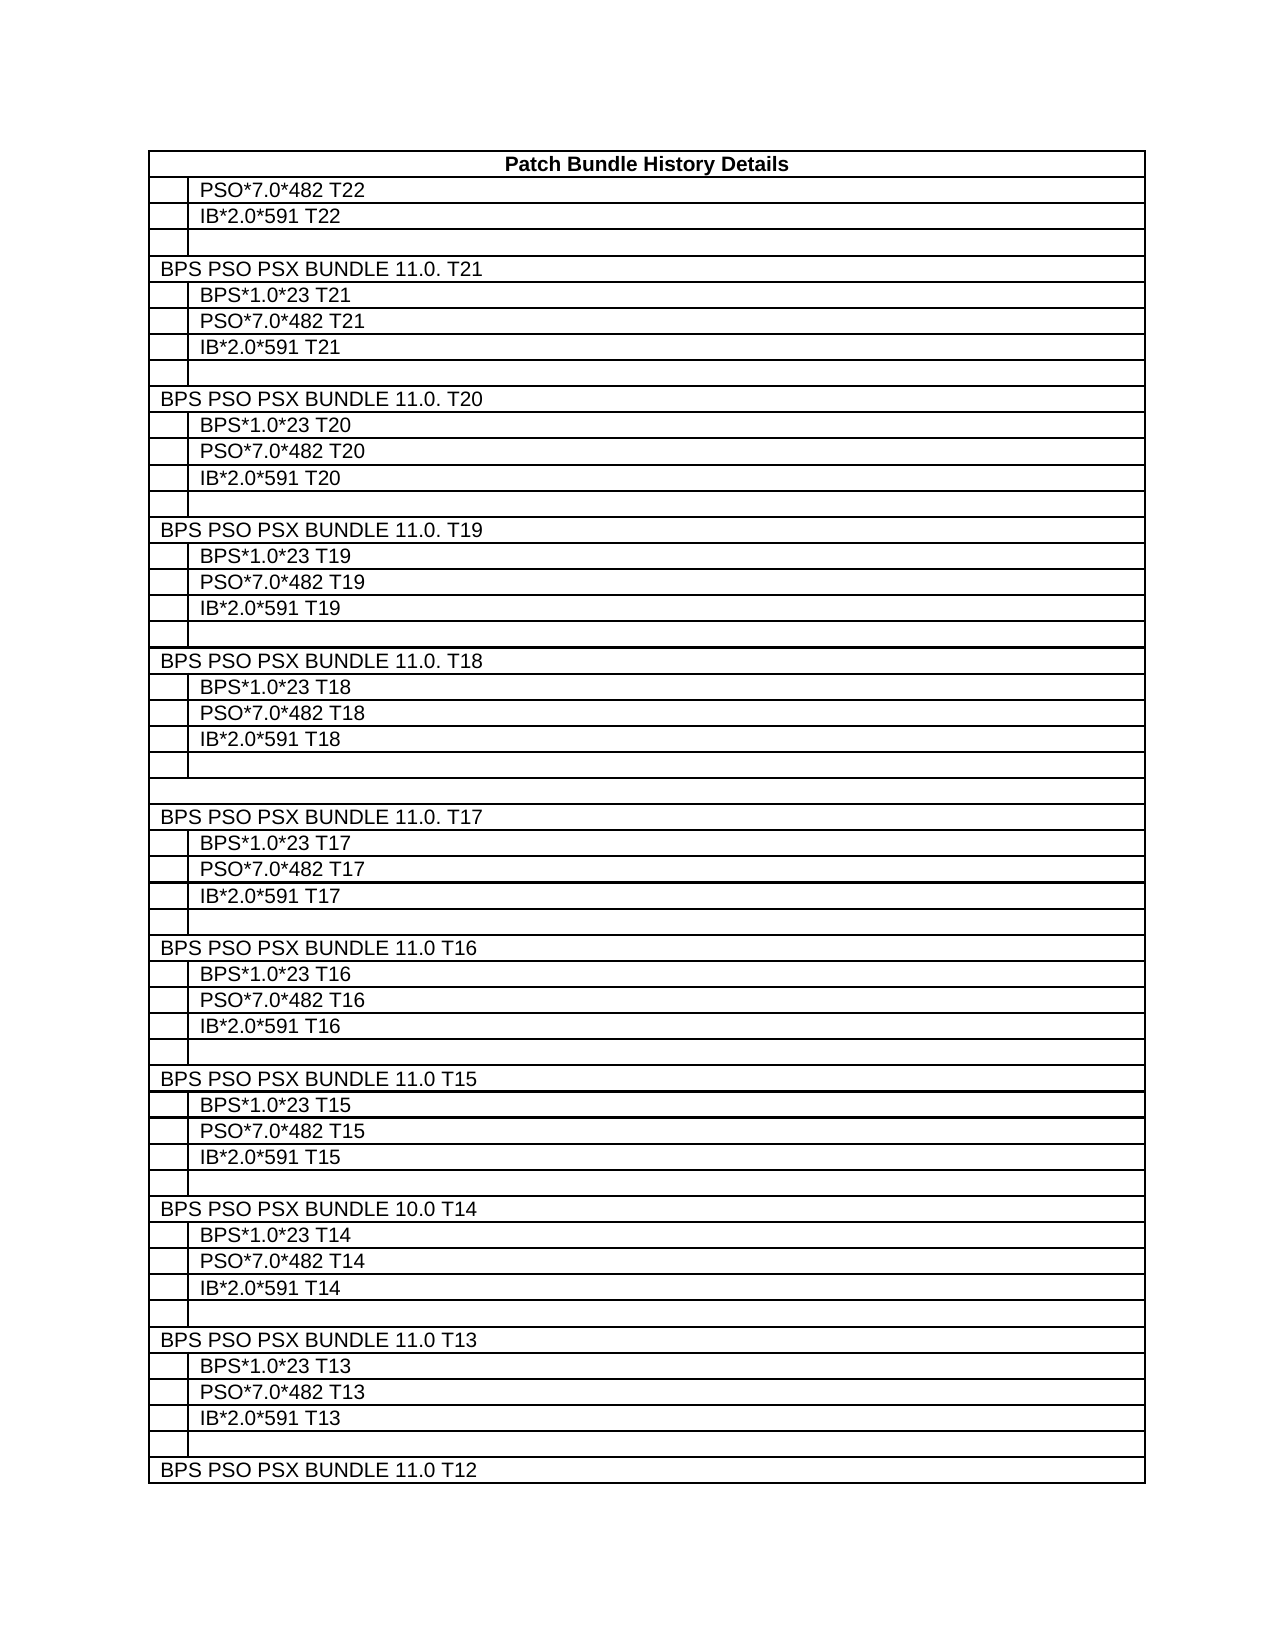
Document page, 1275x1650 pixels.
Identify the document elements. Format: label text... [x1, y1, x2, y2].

table_cell [150, 1249, 187, 1273]
table_cell [150, 727, 187, 751]
table_cell [150, 1301, 187, 1326]
table_cell [150, 413, 187, 437]
table_cell [150, 1406, 187, 1430]
table_cell [150, 1040, 187, 1064]
table_cell [150, 857, 187, 881]
table_cell [150, 230, 187, 254]
table_cell BPS PSO PSX BUNDLE 11.0 T16 [150, 936, 1144, 960]
table_cell [150, 675, 187, 698]
table_cell BPS*1.0*23 T19 [189, 544, 1144, 568]
table_cell IB*2.0*591 T15 [189, 1145, 1144, 1169]
table_cell PSO*7.0*482 T21 [189, 309, 1144, 333]
table_cell BPS*1.0*23 T18 [189, 675, 1144, 698]
table_cell IB*2.0*591 T20 [189, 466, 1144, 489]
table_cell [150, 831, 187, 855]
table_cell PSO*7.0*482 T13 [189, 1380, 1144, 1404]
table_cell BPS PSO PSX BUNDLE 10.0 T14 [150, 1197, 1144, 1221]
table_cell [150, 910, 187, 934]
table_cell [150, 962, 187, 986]
table_cell [150, 1093, 187, 1116]
table_cell BPS*1.0*23 T20 [189, 413, 1144, 437]
table_cell [150, 701, 187, 725]
table_cell [150, 1432, 187, 1456]
table_cell [150, 544, 187, 568]
table_cell [150, 1145, 187, 1169]
table_cell [189, 1432, 1144, 1456]
table_cell [150, 779, 1144, 803]
table_cell PSO*7.0*482 T18 [189, 701, 1144, 725]
table_cell [150, 204, 187, 228]
table_cell [150, 1171, 187, 1195]
table_cell BPS PSO PSX BUNDLE 11.0. T18 [150, 649, 1144, 672]
table_cell IB*2.0*591 T16 [189, 1014, 1144, 1038]
table_cell [189, 230, 1144, 254]
table_cell BPS PSO PSX BUNDLE 11.0. T21 [150, 257, 1144, 281]
table_cell BPS PSO PSX BUNDLE 11.0 T15 [150, 1066, 1144, 1090]
table_cell [150, 1014, 187, 1038]
table_cell [189, 1171, 1144, 1195]
table_cell BPS*1.0*23 T14 [189, 1223, 1144, 1247]
table_cell PSO*7.0*482 T20 [189, 439, 1144, 463]
table_cell [150, 361, 187, 385]
table_cell IB*2.0*591 T19 [189, 596, 1144, 620]
table_cell IB*2.0*591 T14 [189, 1275, 1144, 1299]
table_cell [189, 753, 1144, 777]
table_cell [150, 1380, 187, 1404]
table_cell [150, 622, 187, 646]
table_cell [150, 466, 187, 489]
table_cell [150, 283, 187, 307]
table_cell BPS PSO PSX BUNDLE 11.0 T13 [150, 1328, 1144, 1352]
table_cell [150, 492, 187, 516]
table_cell [150, 335, 187, 359]
table_cell [150, 884, 187, 907]
table_cell [150, 570, 187, 594]
table_cell PSO*7.0*482 T19 [189, 570, 1144, 594]
table_cell [150, 753, 187, 777]
table_cell [189, 1040, 1144, 1064]
table_cell [150, 1223, 187, 1247]
table_cell IB*2.0*591 T17 [189, 884, 1144, 907]
table_cell BPS*1.0*23 T17 [189, 831, 1144, 855]
table_cell PSO*7.0*482 T22 [189, 178, 1144, 202]
table_cell PSO*7.0*482 T16 [189, 988, 1144, 1012]
table_cell BPS PSO PSX BUNDLE 11.0 T12 [150, 1458, 1144, 1482]
table_cell [189, 622, 1144, 646]
table_cell [150, 1275, 187, 1299]
table_cell PSO*7.0*482 T15 [189, 1119, 1144, 1143]
table_cell IB*2.0*591 T22 [189, 204, 1144, 228]
table_cell BPS PSO PSX BUNDLE 11.0. T17 [150, 805, 1144, 829]
table_header Patch Bundle History Details [150, 152, 1144, 176]
table_cell BPS*1.0*23 T15 [189, 1093, 1144, 1116]
table_cell IB*2.0*591 T18 [189, 727, 1144, 751]
table_cell [150, 439, 187, 463]
table_cell IB*2.0*591 T21 [189, 335, 1144, 359]
table_cell [150, 1354, 187, 1378]
table_cell BPS*1.0*23 T21 [189, 283, 1144, 307]
table_cell BPS*1.0*23 T16 [189, 962, 1144, 986]
table_cell BPS*1.0*23 T13 [189, 1354, 1144, 1378]
table_cell BPS PSO PSX BUNDLE 11.0. T20 [150, 387, 1144, 411]
table_cell [150, 988, 187, 1012]
table_cell [189, 361, 1144, 385]
table_cell [150, 596, 187, 620]
table_cell [189, 910, 1144, 934]
table_cell IB*2.0*591 T13 [189, 1406, 1144, 1430]
table_cell [150, 1119, 187, 1143]
table_cell PSO*7.0*482 T14 [189, 1249, 1144, 1273]
table_cell [150, 178, 187, 202]
table_cell [189, 492, 1144, 516]
table_cell BPS PSO PSX BUNDLE 11.0. T19 [150, 518, 1144, 542]
table_cell PSO*7.0*482 T17 [189, 857, 1144, 881]
table_cell [189, 1301, 1144, 1326]
table_cell [150, 309, 187, 333]
